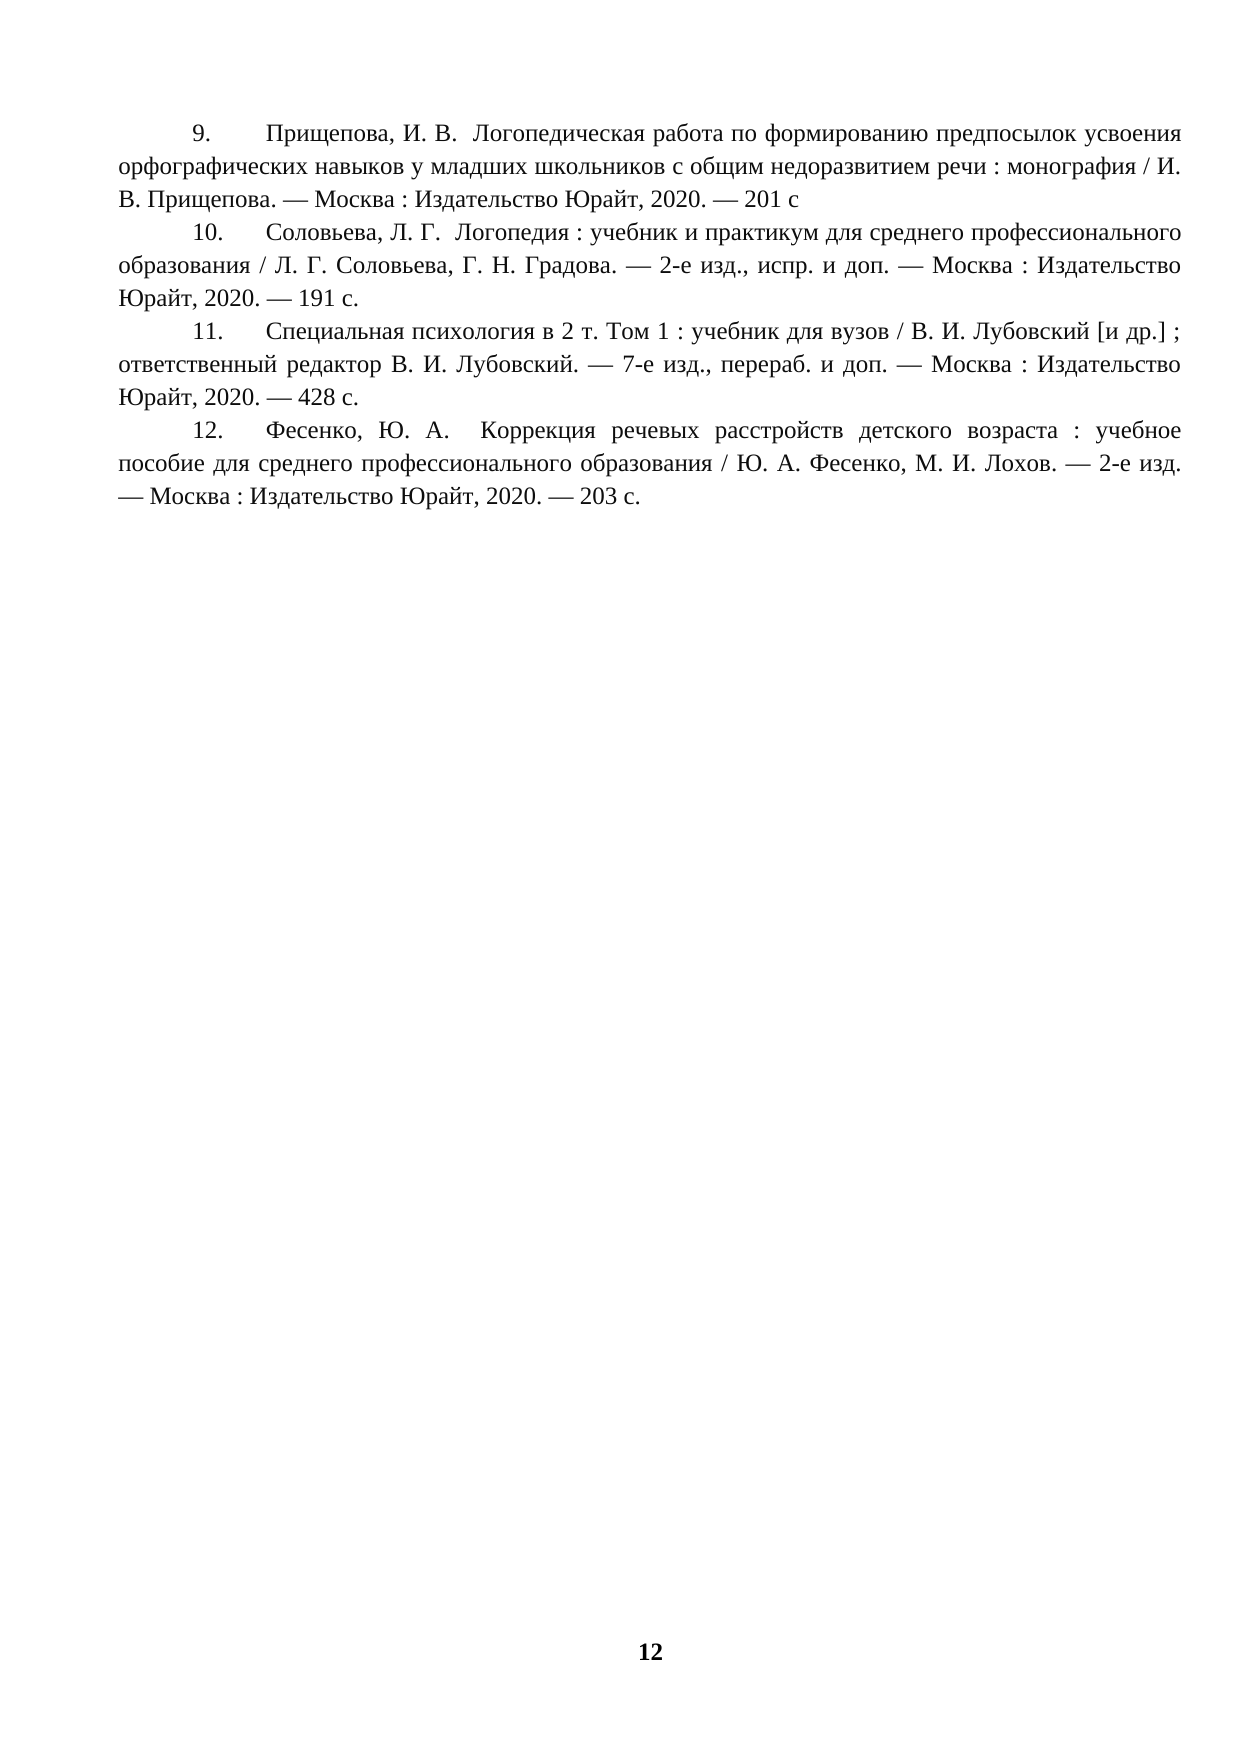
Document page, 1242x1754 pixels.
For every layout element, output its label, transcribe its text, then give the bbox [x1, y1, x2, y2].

list Специальная психология в 2 т. Том 1 : учебник для вузов / В. И. Лубовский [и др.] ; ответственный редактор В. И. Лубовский. — 7-е изд., перераб. и доп. — Москва : Издательство Юрайт, 2020. — 428 с. [118, 316, 1183, 411]
list Прищепова, И. В. Логопедическая работа по формированию предпосылок усвоения орфографических навыков у младших школьников с общим недоразвитием речи : монография / И. В. Прищепова. — Москва : Издательство Юрайт, 2020. — 201 с [118, 118, 1183, 213]
list Фесенко, Ю. А. Коррекция речевых расстройств детского возраста : учебное пособие для среднего профессионального образования / Ю. А. Фесенко, М. И. Лохов. — 2-е изд. — Москва : Издательство Юрайт, 2020. — 203 с. [118, 415, 1183, 510]
list Соловьева, Л. Г. Логопедия : учебник и практикум для среднего профессионального образования / Л. Г. Соловьева, Г. Н. Градова. — 2-е изд., испр. и доп. — Москва : Издательство Юрайт, 2020. — 191 с. [118, 217, 1183, 312]
